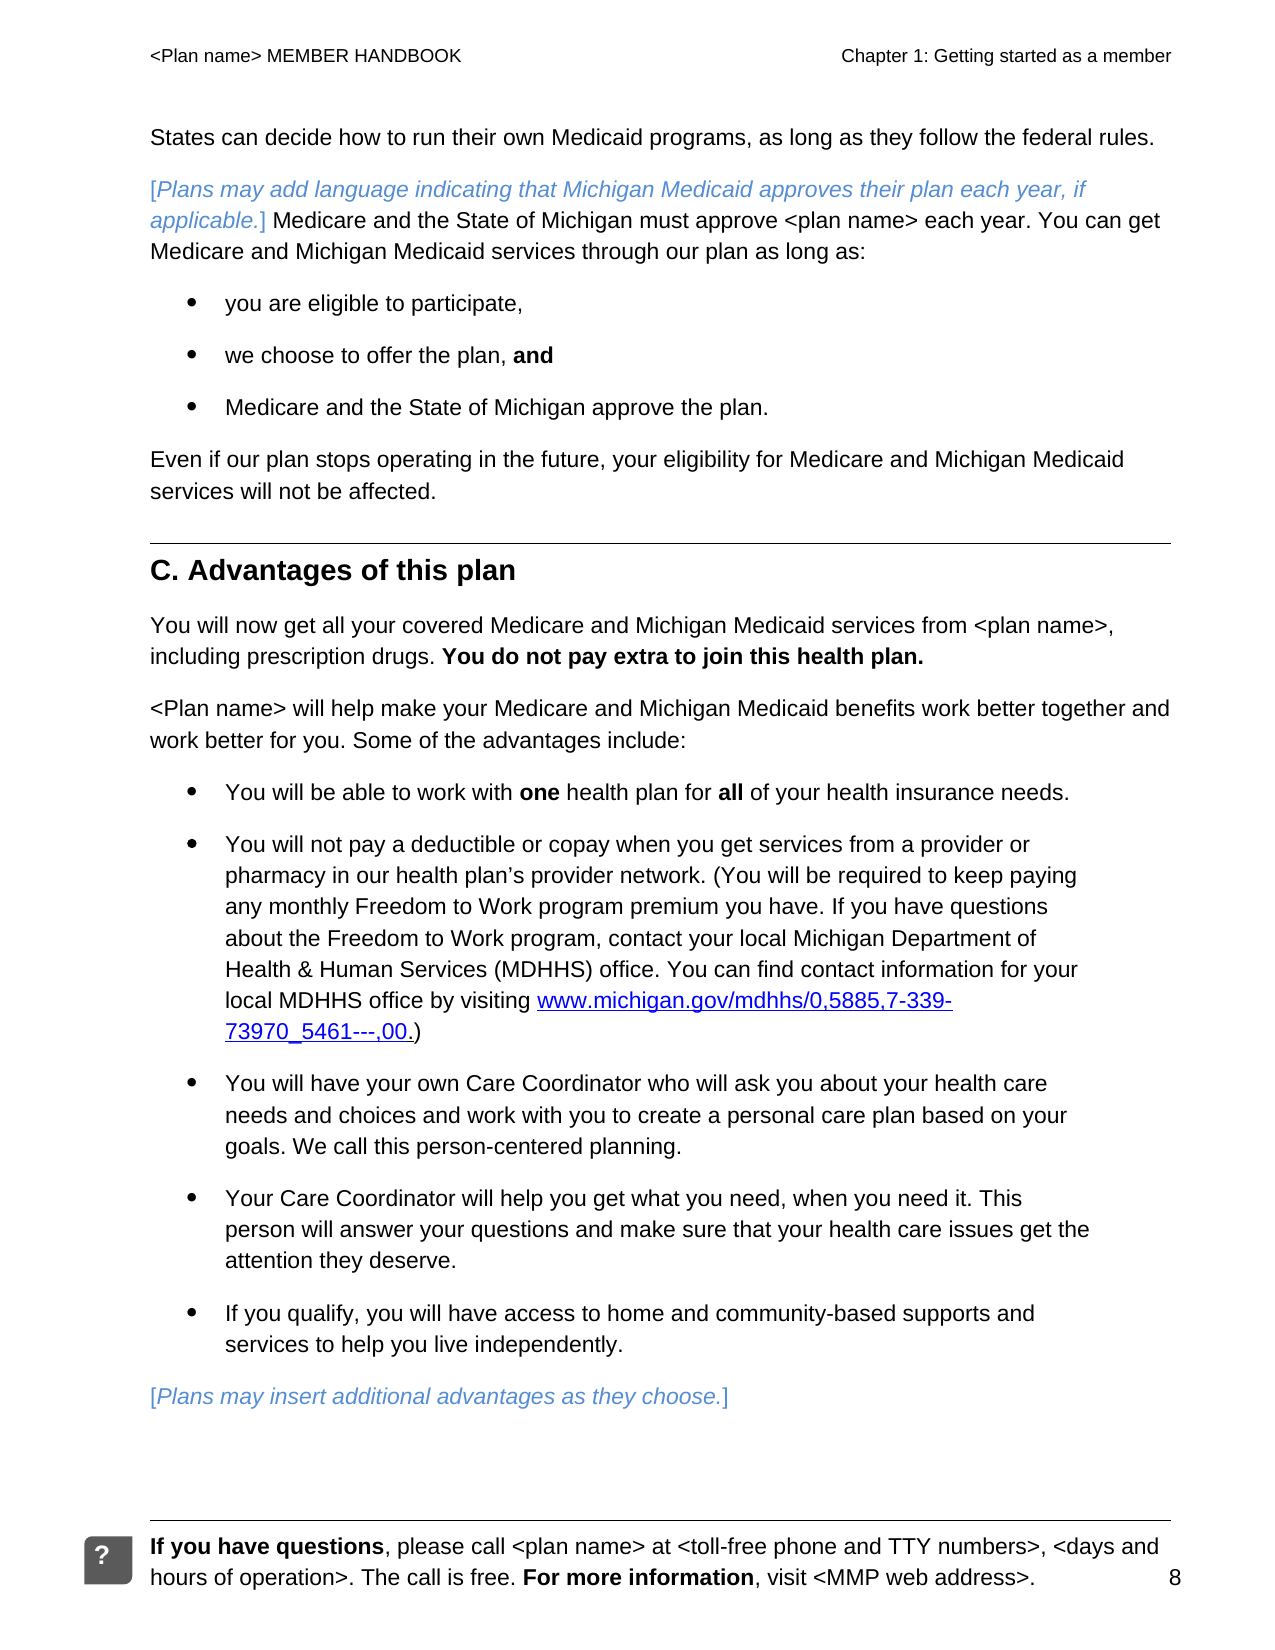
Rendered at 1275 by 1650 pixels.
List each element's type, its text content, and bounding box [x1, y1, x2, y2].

list [Plans may insert additional advantages as they choose.] [150, 1379, 1171, 1411]
list States can decide how to run their own Medicaid programs, as long as they follow the federal rules. [150, 120, 1171, 151]
list You will not pay a deductible or copay when you get services from a provider or pharmacy in our health plan’s provider network. (You will be required to keep paying any monthly Freedom to Work program premium you have. If you have questions about the Freedom to Work program, contact your local Michigan Department of Health & Human Services (MDHHS) office. You can find contact information for your local MDHHS office by visiting www.michigan.gov/mdhhs/0,5885,7-339-73970_5461---,00.) [187, 827, 1096, 1046]
text Your Care Coordinator will help you get what you need, when you need it. This person will answer your questions and make sure that your health care issues get the attention they deserve. [187, 1181, 1096, 1275]
text Medicare and the State of Michigan approve the plan. [187, 391, 1096, 422]
text we choose to offer the plan, and [187, 339, 1096, 370]
text You will be able to work with one health plan for all of your health insurance needs. [187, 775, 1096, 806]
text <Plan name> will help make your Medicare and Michigan Medicaid benefits work better together and work better for you. Some of the advantages include: [150, 692, 1171, 754]
text you are eligible to participate, [187, 287, 1096, 318]
text You will have your own Care Coordinator who will ask you about your health care needs and choices and work with you to create a personal care plan based on your goals. We call this person-centered planning. [187, 1067, 1096, 1161]
text If you qualify, you will have access to home and community-based supports and services to help you live independently. [187, 1296, 1096, 1358]
text You will now get all your covered Medicare and Michigan Medicaid services from <plan name>, including prescription drugs. You do not pay extra to join this health plan. [150, 608, 1171, 671]
text Even if our plan stops operating in the future, your eligibility for Medicare and Michigan Medicaid services will not be affected. [150, 443, 1171, 505]
text [Plans may add language indicating that Michigan Medicaid approves their plan each year, if applicable.] Medicare and the State of Michigan must approve <plan name> each year. You can get Medicare and Michigan Medicaid services through our plan as long as: [150, 172, 1171, 266]
subtitle Advantages of this plan [150, 544, 1171, 588]
